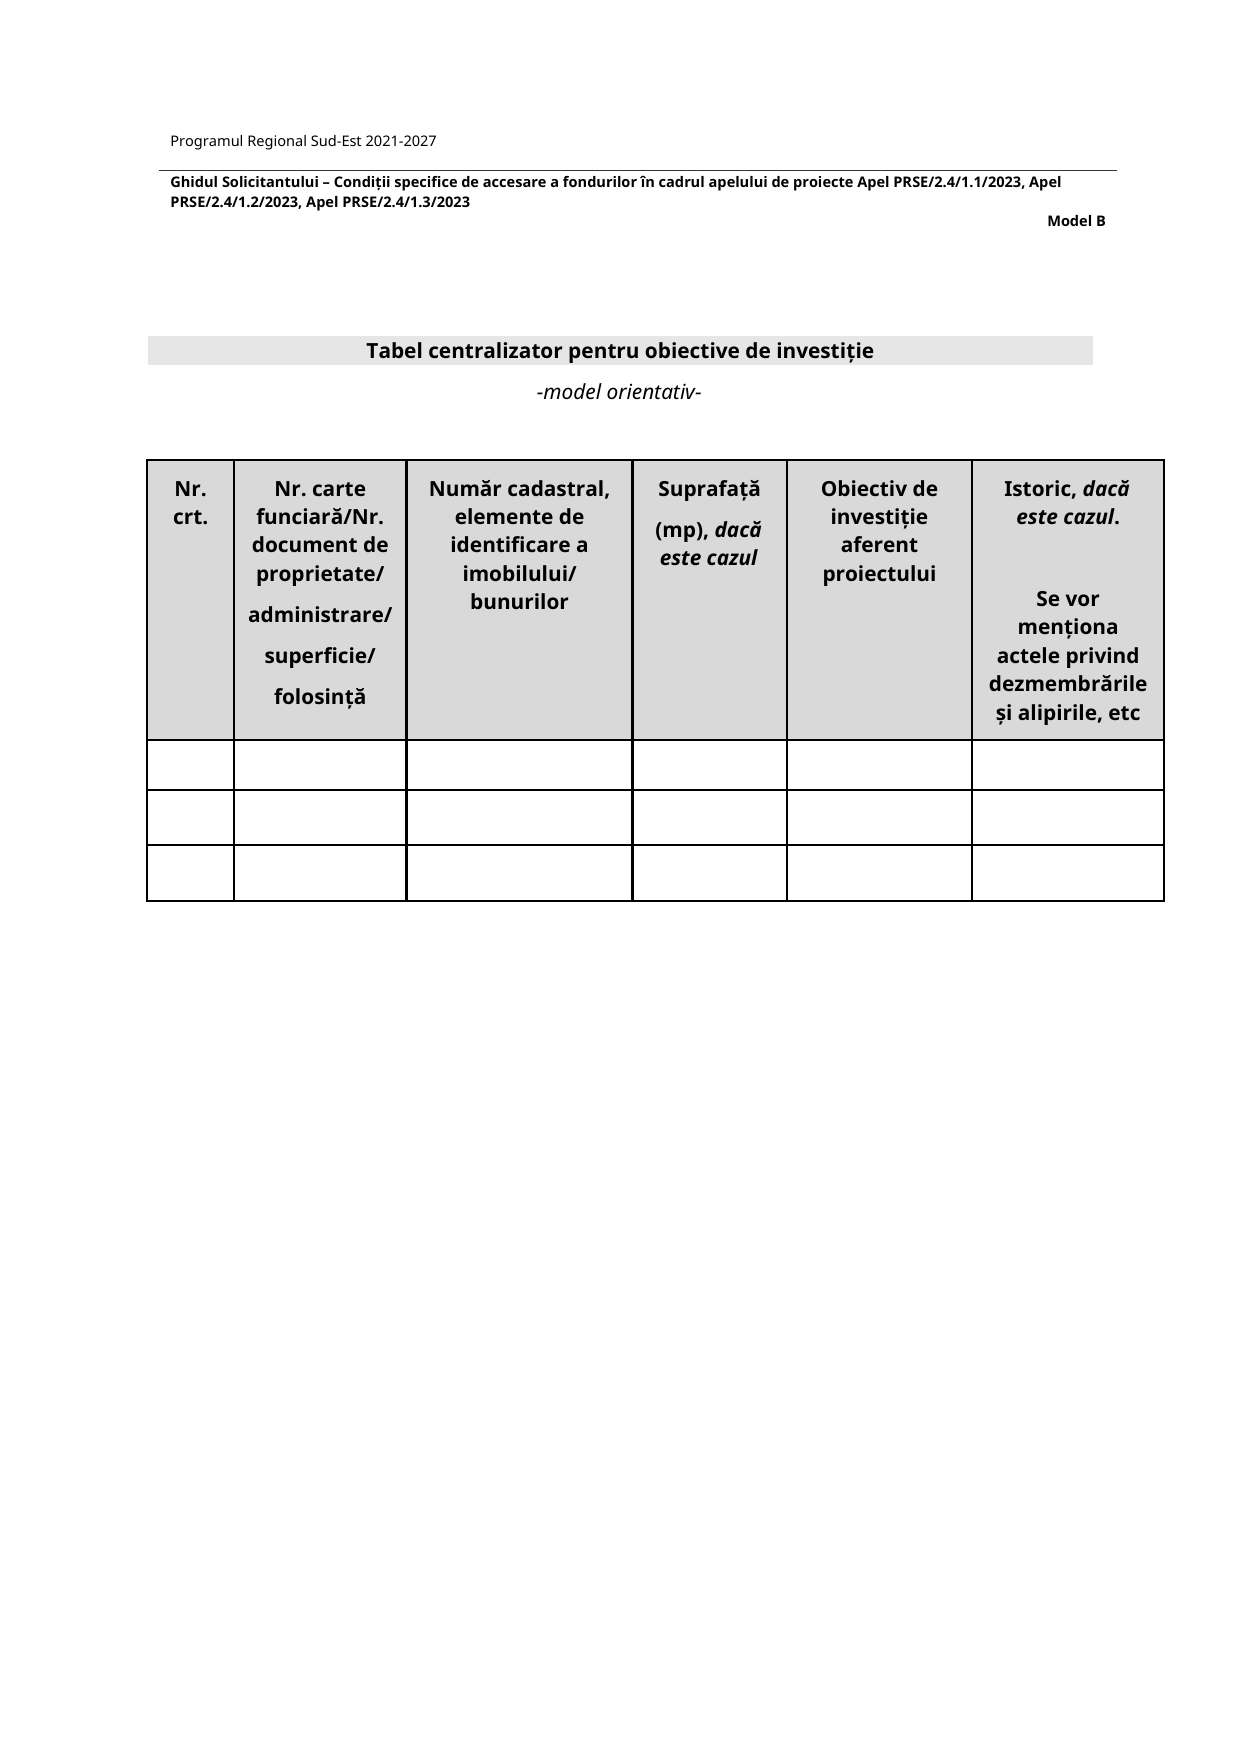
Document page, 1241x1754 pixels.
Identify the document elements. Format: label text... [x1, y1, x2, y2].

table_header Istoric, dacă este cazul. Se vor menţiona actele privind dezmembrările şi alipirile, etc [973, 461, 1163, 739]
table_cell [408, 791, 631, 844]
table_cell [408, 846, 631, 899]
table_cell [148, 741, 233, 788]
text -model orientativ- [148, 377, 1093, 406]
table_header Suprafaţă (mp), dacă este cazul [634, 461, 786, 739]
table_cell [788, 791, 971, 844]
table_header Obiectiv de investiţie aferent proiectului [788, 461, 971, 739]
table_cell [973, 846, 1163, 899]
table_cell [235, 791, 405, 844]
table_cell [634, 791, 786, 844]
list Tabel centralizator pentru obiective de investiţie [148, 336, 1093, 365]
table_header Nr. crt. [148, 461, 233, 739]
table_cell [788, 846, 971, 899]
table_cell [788, 741, 971, 788]
table_header Nr. carte funciară/Nr. document de proprietate/ administrare/ superficie/ folosinţă [235, 461, 405, 739]
table_cell [148, 846, 233, 899]
table_cell [973, 741, 1163, 788]
table_cell [634, 846, 786, 899]
table_cell [634, 741, 786, 788]
table_header Număr cadastral, elemente de identificare a imobilului/ bunurilor [408, 461, 631, 739]
table_cell [235, 741, 405, 788]
table_cell [973, 791, 1163, 844]
table_cell [408, 741, 631, 788]
table_cell [148, 791, 233, 844]
table_cell [235, 846, 405, 899]
